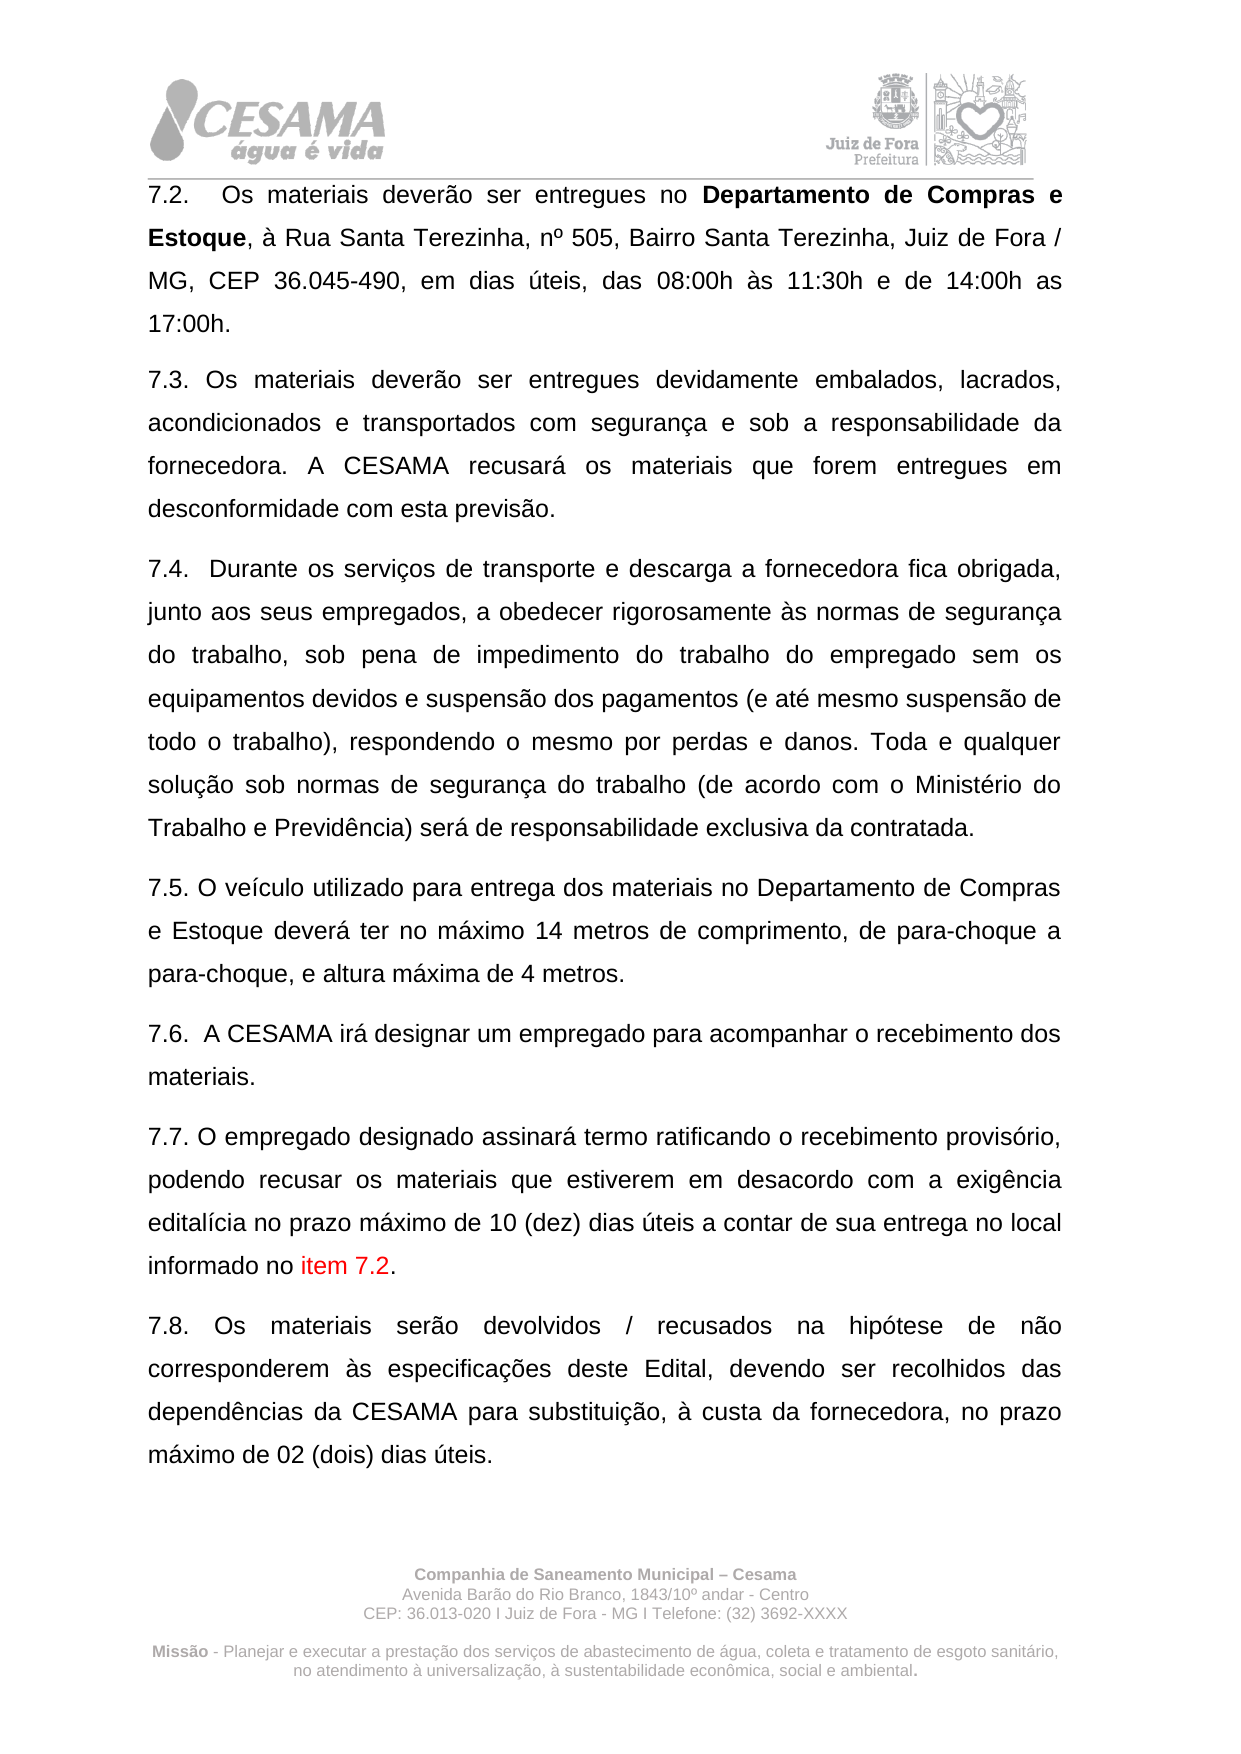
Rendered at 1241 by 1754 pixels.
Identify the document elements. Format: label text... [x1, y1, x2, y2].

text 7.3. Os materiais deverão ser entregues devidamente embalados, lacrados, acondicionados e transportados com segurança e sob a responsabilidade da fornecedora. A CESAMA recusará os materiais que forem entregues em desconformidade com esta previsão. [148, 365, 1063, 523]
text 7.6. A CESAMA irá designar um empregado para acompanhar o recebimento dos materiais. [148, 1019, 1063, 1091]
text 7.7. O empregado designado assinará termo ratificando o recebimento provisório, podendo recusar os materiais que estiverem em desacordo com a exigência editalícia no prazo máximo de 10 (dez) dias úteis a contar de sua entrega no local informado no item 7.2. [148, 1122, 1063, 1280]
text 7.8. Os materiais serão devolvidos / recusados na hipótese de não corresponderem às especificações deste Edital, devendo ser recolhidos das dependências da CESAMA para substituição, à custa da fornecedora, no prazo máximo de 02 (dois) dias úteis. [148, 1311, 1063, 1469]
text 7.5. O veículo utilizado para entrega dos materiais no Departamento de Compras e Estoque deverá ter no máximo 14 metros de comprimento, de para-choque a para-choque, e altura máxima de 4 metros. [148, 873, 1063, 988]
picture [147, 73, 1034, 180]
text 7.4. Durante os serviços de transporte e descarga a fornecedora fica obrigada, junto aos seus empregados, a obedecer rigorosamente às normas de segurança do trabalho, sob pena de impedimento do trabalho do empregado sem os equipamentos devidos e suspensão dos pagamentos (e até mesmo suspensão de todo o trabalho), respondendo o mesmo por perdas e danos. Toda e qualquer solução sob normas de segurança do trabalho (de acordo com o Ministério do Trabalho e Previdência) será de responsabilidade exclusiva da contratada. [148, 554, 1063, 842]
list Os materiais deverão ser entregues no Departamento de Compras e Estoque, à Rua Santa Terezinha, nº 505, Bairro Santa Terezinha, Juiz de Fora / MG, CEP 36.045-490, em dias úteis, das 08:00h às 11:30h e de 14:00h as 17:00h. [148, 180, 1063, 338]
